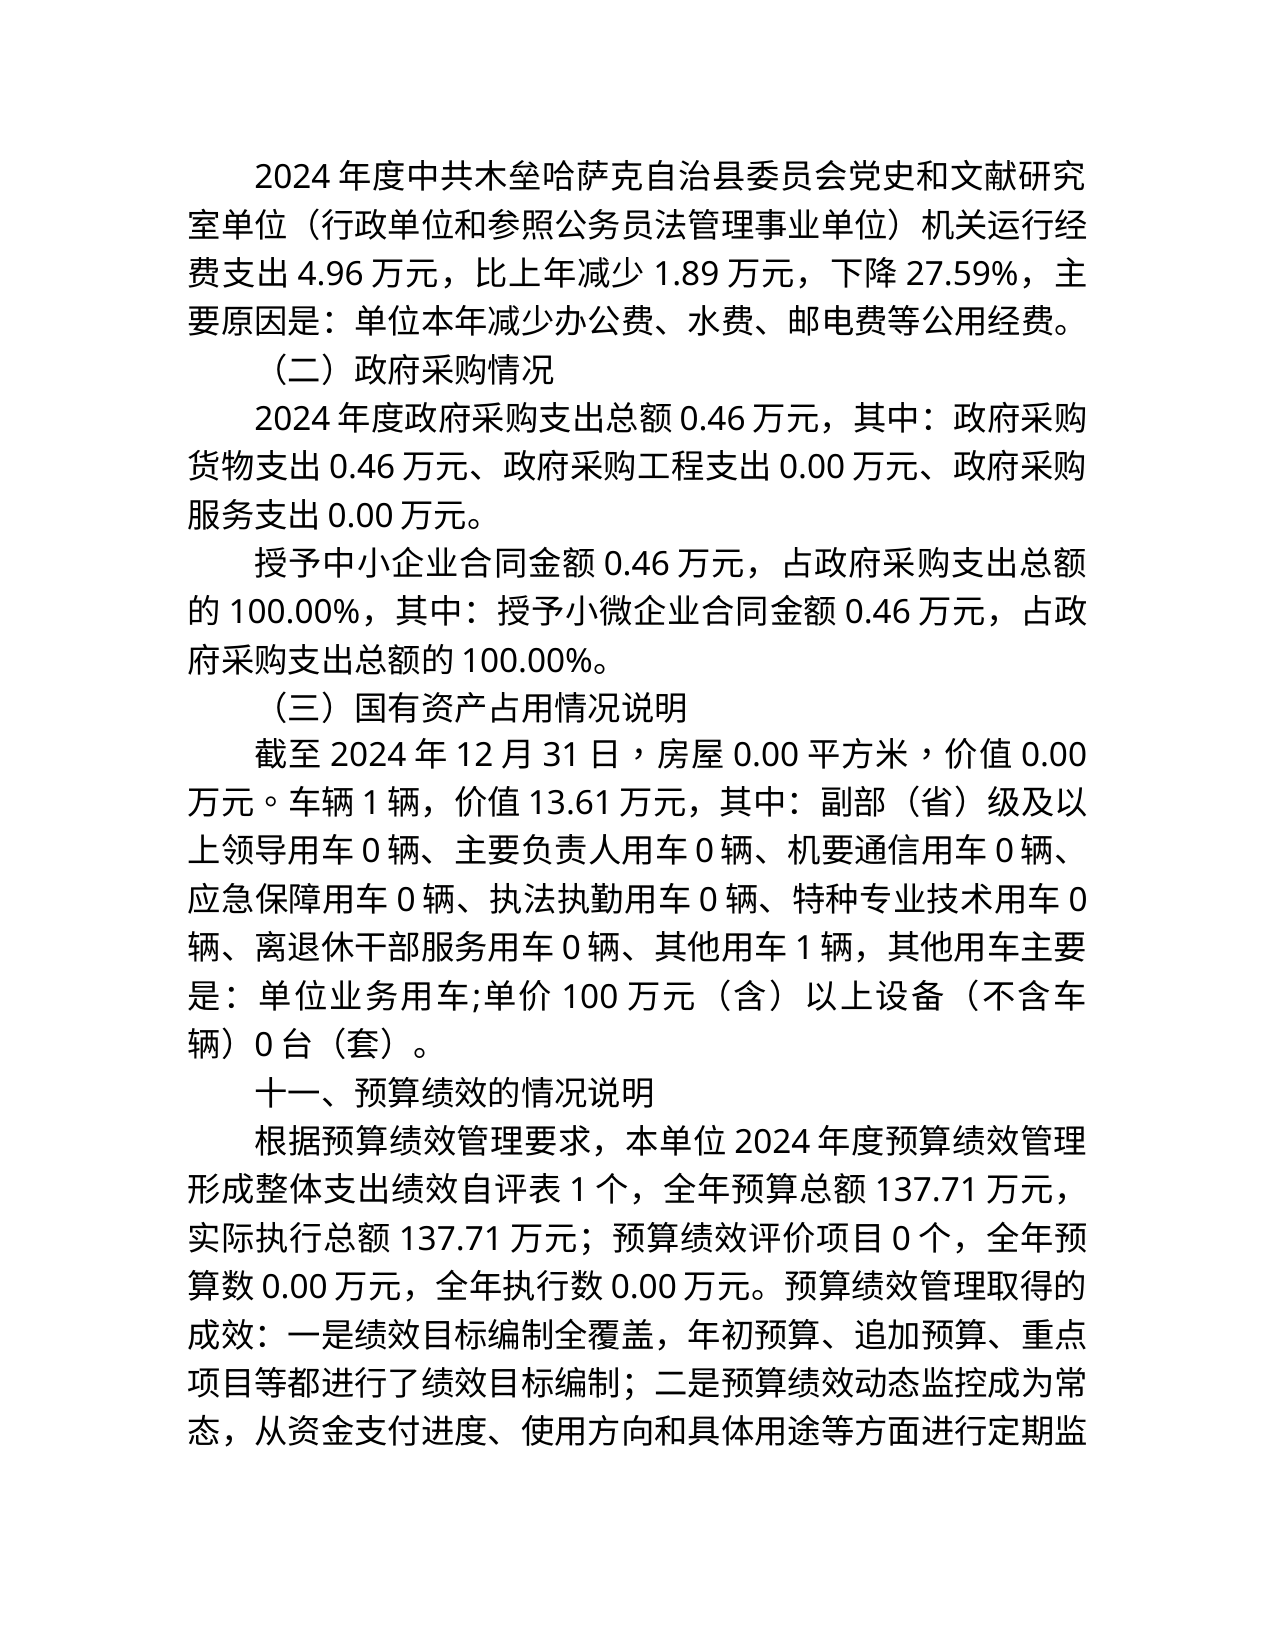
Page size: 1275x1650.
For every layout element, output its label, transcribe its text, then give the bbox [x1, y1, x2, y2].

text 2024年度中共木垒哈萨克自治县委员会党史和文献研究室单位（行政单位和参照公务员法管理事业单位）机关运行经费支出4.96万元，比上年减少1.89万元，下降27.59%，主要原因是：单位本年减少办公费、水费、邮电费等公用经费。 [187, 150, 1087, 343]
text （三）国有资产占用情况说明 [187, 682, 1087, 730]
text 十一、预算绩效的情况说明 [187, 1066, 1087, 1115]
text 2024年度政府采购支出总额0.46万元，其中：政府采购货物支出0.46万元、政府采购工程支出0.00万元、政府采购服务支出0.00万元。 [187, 392, 1087, 537]
text （二）政府采购情况 [187, 343, 1087, 392]
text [187, 1115, 1087, 1453]
text 授予中小企业合同金额0.46万元，占政府采购支出总额的100.00%，其中：授予小微企业合同金额0.46万元，占政府采购支出总额的100.00%。 [187, 537, 1087, 682]
text 截至2024年12月31日，房屋0.00平方米，价值0.00万元。车辆1辆，价值13.61万元，其中：副部（省）级及以上领导用车0辆、主要负责人用车0辆、机要通信用车0辆、应急保障用车0辆、执法执勤用车0辆、特种专业技术用车0辆、离退休干部服务用车0辆、其他用车1辆，其他用车主要是：单位业务用车;单价100万元（含）以上设备（不含车辆）0台（套）。 [187, 730, 1087, 1066]
